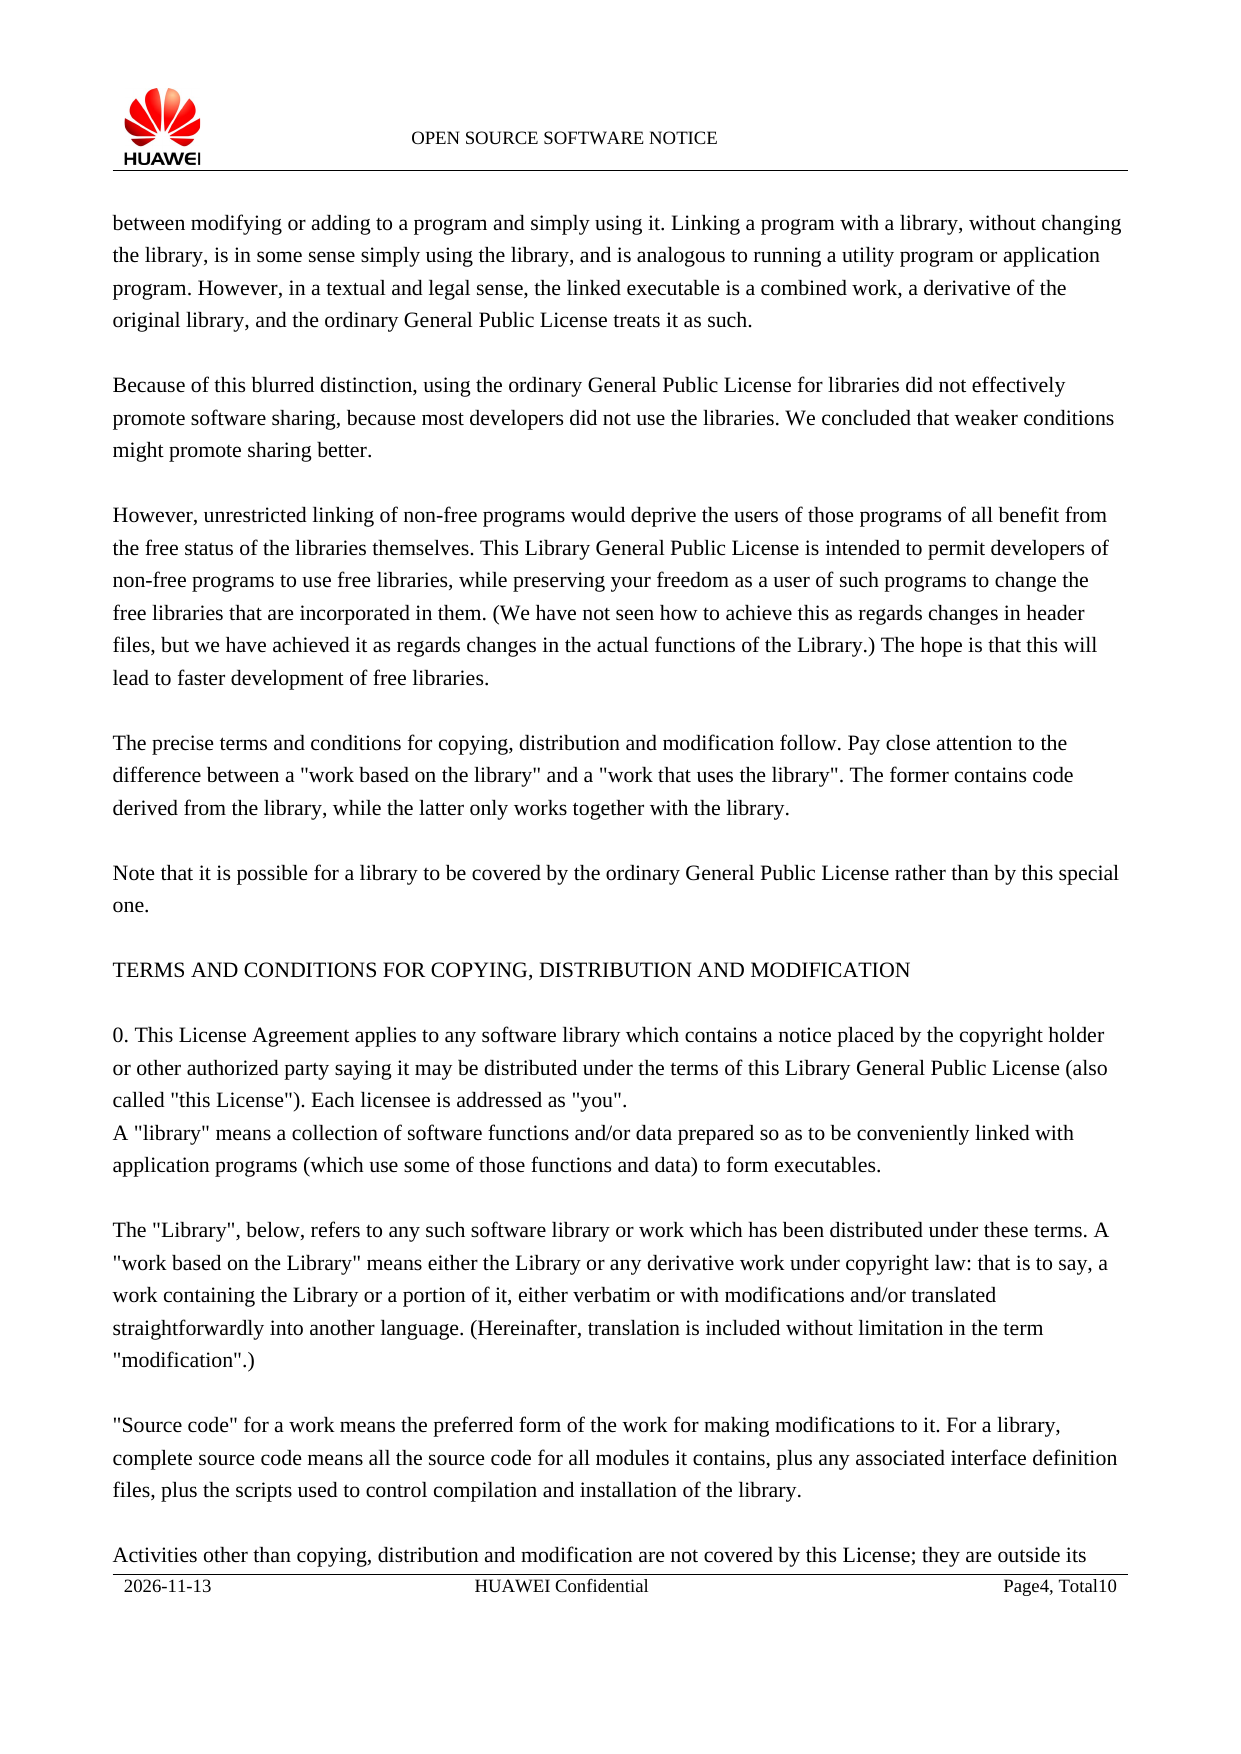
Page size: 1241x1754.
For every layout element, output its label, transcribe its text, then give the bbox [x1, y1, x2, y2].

picture [124, 88, 201, 165]
